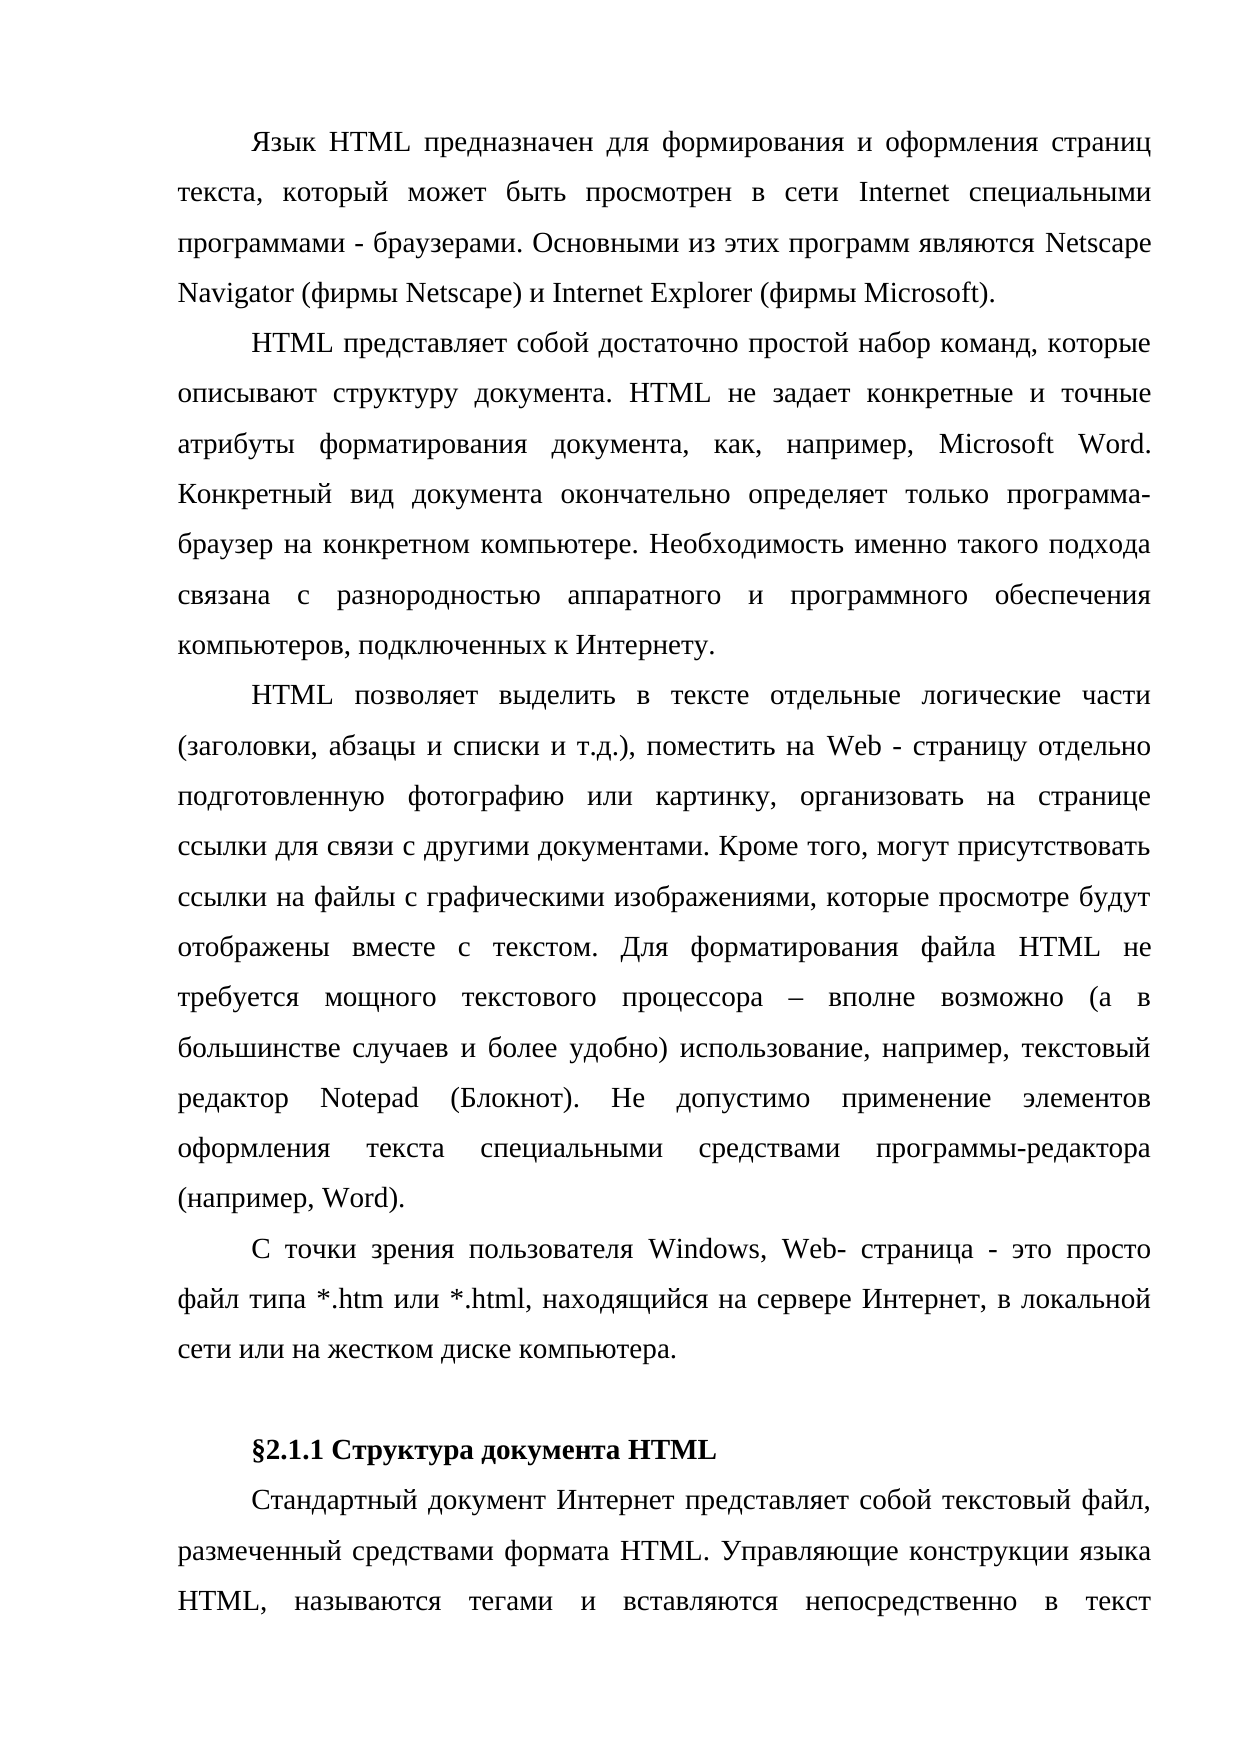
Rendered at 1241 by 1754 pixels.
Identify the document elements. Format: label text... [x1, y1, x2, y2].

text §2.1.1 Структура документа HTML [177, 1432, 1152, 1466]
text HTML позволяет выделить в тексте отдельные логические части (заголовки, абзацы и списки и т.д.), поместить на Web - страницу отдельно подготовленную фотографию или картинку, организовать на странице ссылки для связи с другими документами. Кроме того, могут присутствовать ссылки на файлы с графическими изображениями, которые просмотре будут отображены вместе с текстом. Для форматирования файла HTML не требуется мощного текстового процессора – вполне возможно (а в большинстве случаев и более удобно) использование, например, текстовый редактор Notepad (Блокнот). Не допустимо применение элементов оформления текста специальными средствами программы-редактора (например, Word). [177, 677, 1152, 1214]
text HTML представляет собой достаточно простой набор команд, которые описывают структуру документа. HTML не задает конкретные и точные атрибуты форматирования документа, как, например, Microsoft Word. Конкретный вид документа окончательно определяет только программа- браузер на конкретном компьютере. Необходимость именно такого подхода связана с разнородностью аппаратного и программного обеспечения компьютеров, подключенных к Интернету. [177, 325, 1152, 661]
text Язык HTML предназначен для формирования и оформления страниц текста, который может быть просмотрен в сети Internet специальными программами - браузерами. Основными из этих программ являются Netscape Navigator (фирмы Netscape) и Internet Explorer (фирмы Microsoft). [177, 124, 1152, 308]
text С точки зрения пользователя Windows, Web- страница - это просто файл типа *.htm или *.html, находящийся на сервере Интернет, в локальной сети или на жестком диске компьютера. [177, 1231, 1152, 1365]
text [177, 1482, 1152, 1617]
